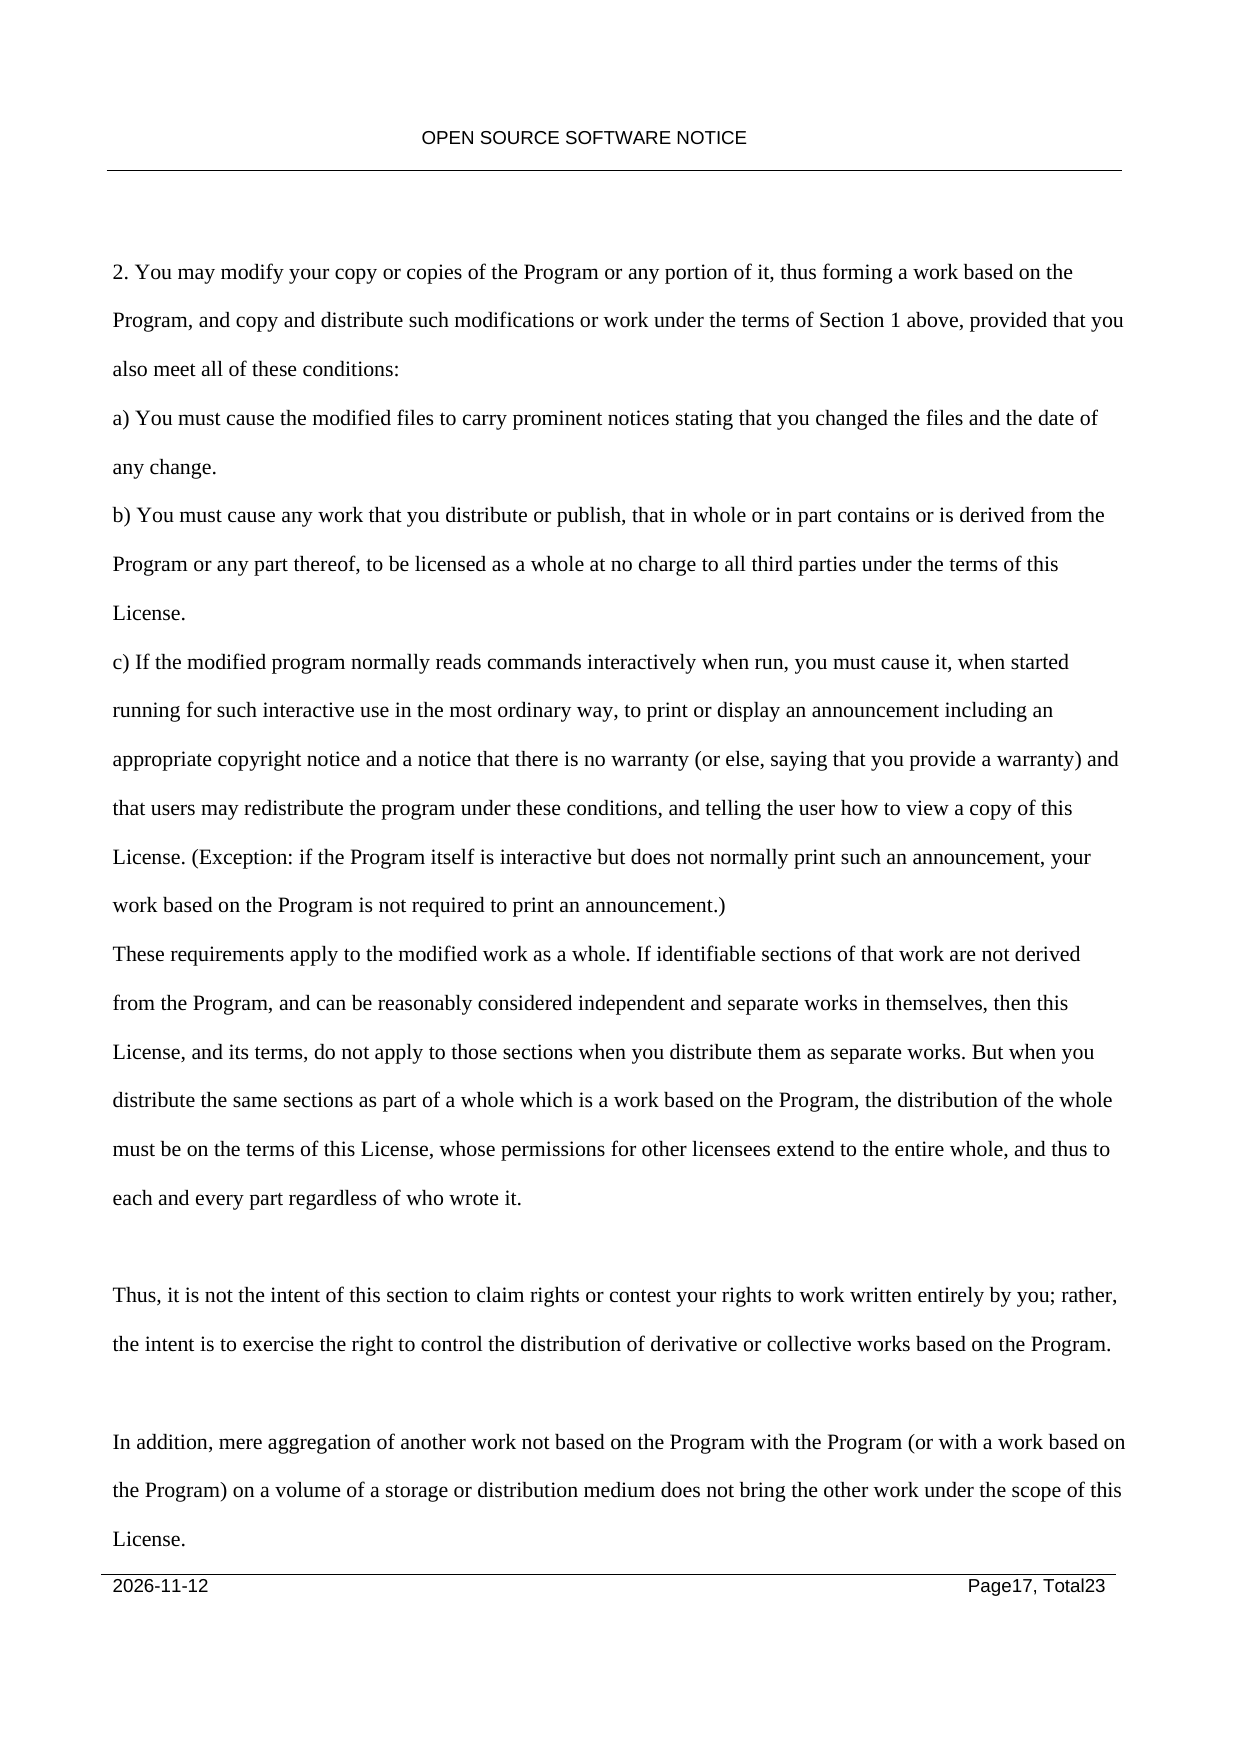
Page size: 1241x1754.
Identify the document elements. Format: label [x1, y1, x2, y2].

text [112, 206, 1128, 1555]
